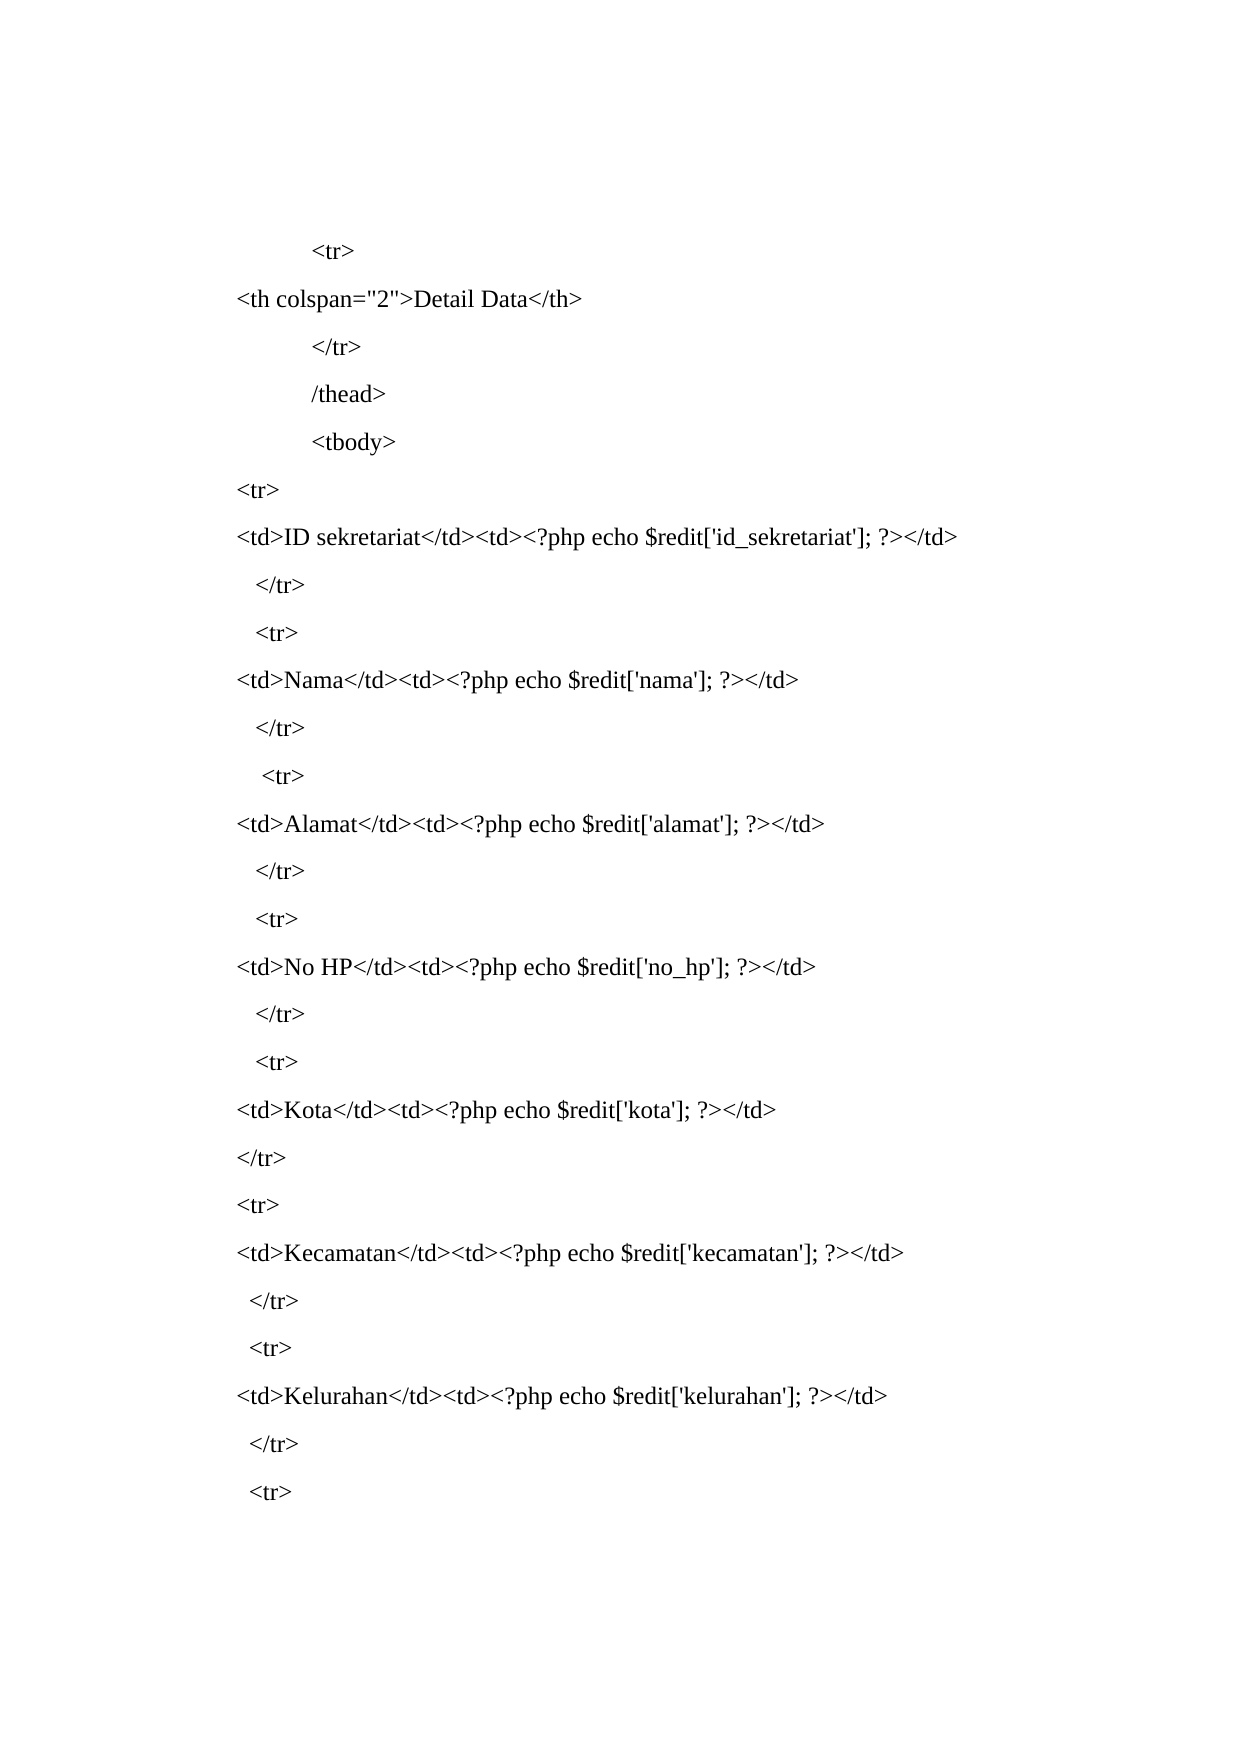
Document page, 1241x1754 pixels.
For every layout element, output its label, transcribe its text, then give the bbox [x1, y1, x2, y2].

text </tr> [236, 856, 1063, 885]
text <td>Nama</td><td><?php echo $redit['nama']; ?></td> [236, 666, 1063, 694]
text <tr> [236, 475, 1063, 503]
text /thead> [236, 379, 1063, 408]
text <td>ID sekretariat</td><td><?php echo $redit['id_sekretariat']; ?></td> [236, 522, 1063, 551]
text <tr> [236, 236, 1063, 265]
text <tbody> [236, 427, 1063, 456]
text <tr> [236, 904, 1063, 933]
text <tr> [236, 1047, 1063, 1076]
text </tr> [236, 1429, 1063, 1458]
text </tr> [236, 570, 1063, 599]
text <th colspan="2">Detail Data</th> [236, 284, 1063, 313]
text <td>Kecamatan</td><td><?php echo $redit['kecamatan']; ?></td> [236, 1238, 1063, 1267]
text </tr> [236, 1143, 1063, 1171]
text <tr> [236, 761, 1063, 790]
text <tr> [236, 1333, 1063, 1362]
text </tr> [236, 999, 1063, 1028]
text <td>Kota</td><td><?php echo $redit['kota']; ?></td> [236, 1095, 1063, 1124]
text <td>No HP</td><td><?php echo $redit['no_hp']; ?></td> [236, 952, 1063, 981]
text </tr> [236, 1286, 1063, 1314]
text <td>Kelurahan</td><td><?php echo $redit['kelurahan']; ?></td> [236, 1381, 1063, 1410]
text </tr> [236, 332, 1063, 360]
text <tr> [236, 618, 1063, 647]
text <td>Alamat</td><td><?php echo $redit['alamat']; ?></td> [236, 809, 1063, 837]
text <tr> [236, 1477, 1063, 1505]
text </tr> [236, 713, 1063, 742]
text <tr> [236, 1190, 1063, 1219]
